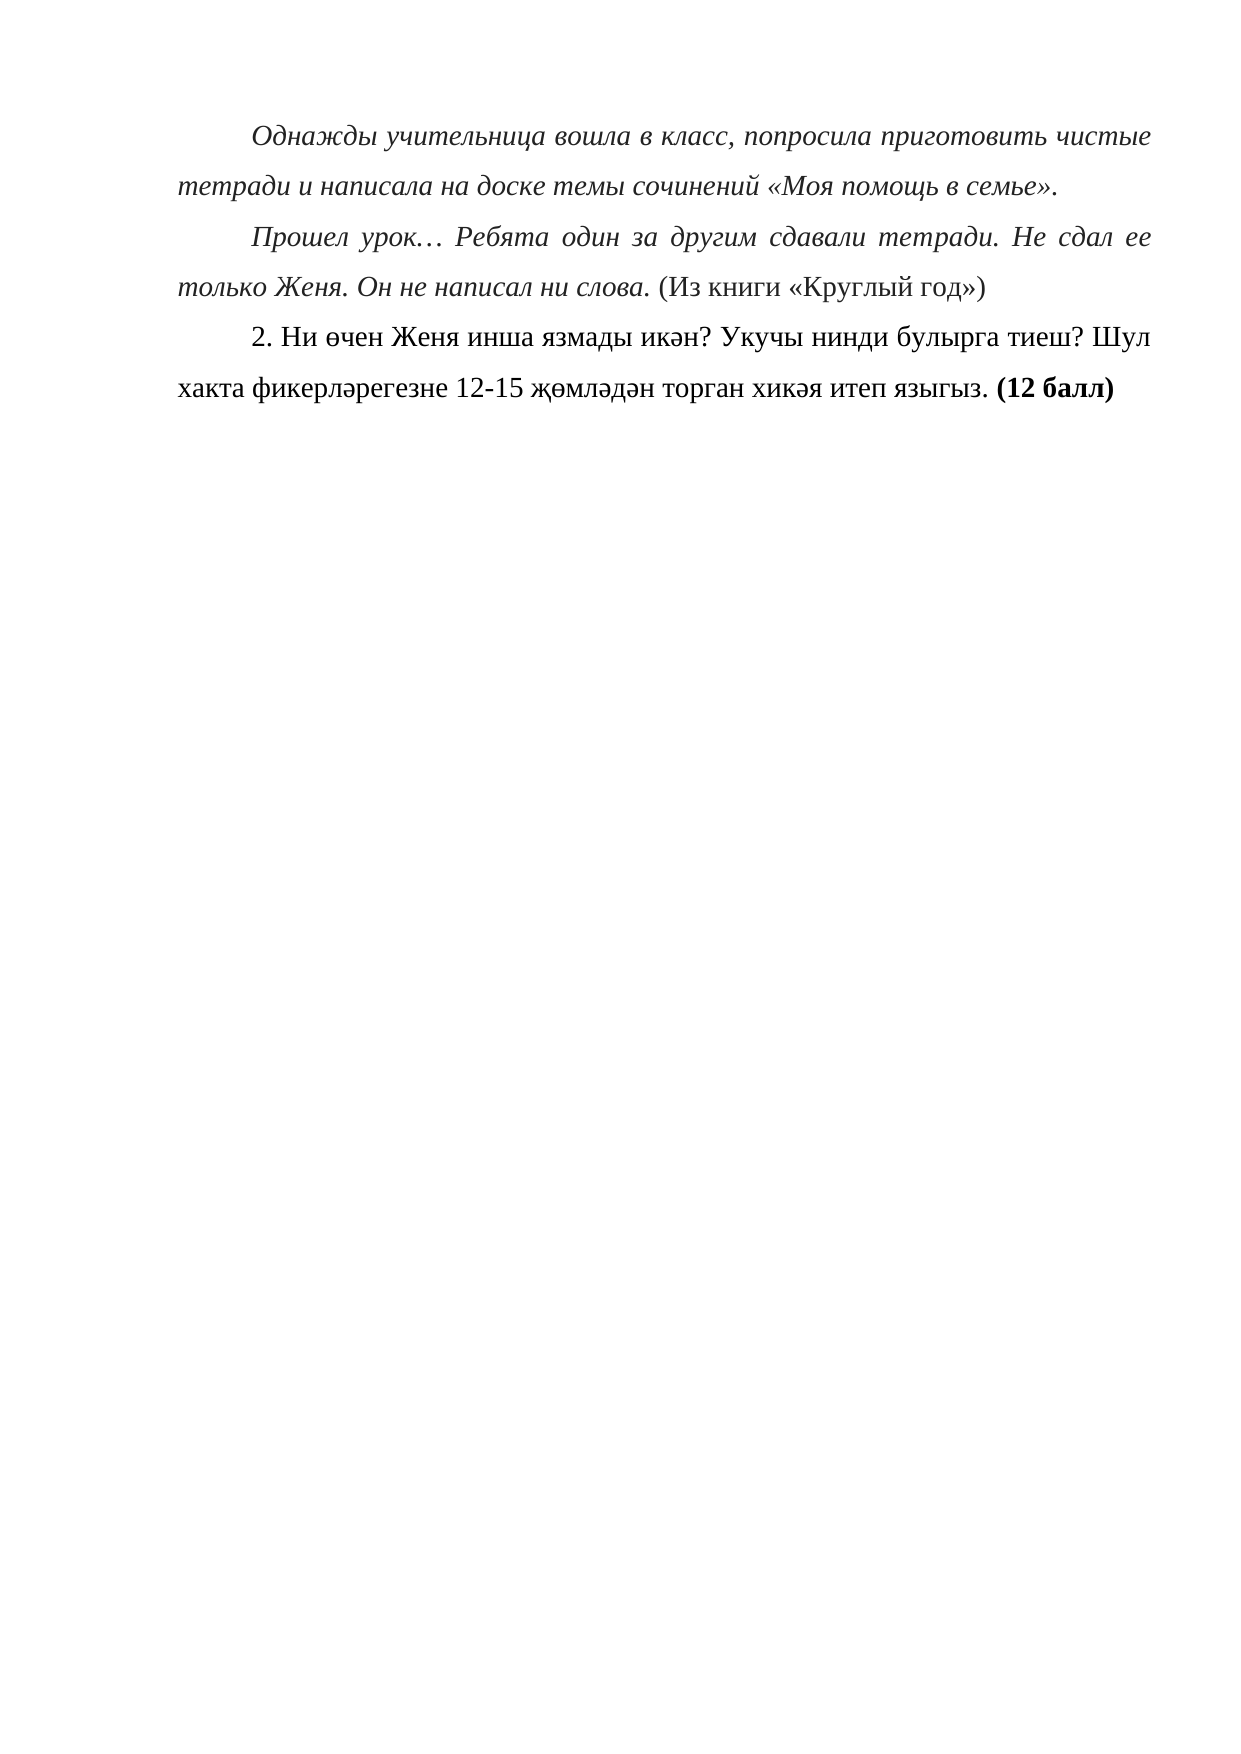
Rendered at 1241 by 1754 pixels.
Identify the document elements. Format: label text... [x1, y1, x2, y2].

text 2. Ни өчен Женя инша язмады икән? Укучы нинди булырга тиеш? Шул хакта фикерләрегезне 12-15 җөмләдән торган хикәя итеп языгыз. (12 балл) [177, 319, 1152, 403]
text Прошел урок… Ребята один за другим сдавали тетради. Не сдал ее только Женя. Он не написал ни слова. (Из книги «Круглый год») [177, 219, 1152, 303]
text Однажды учительница вошла в класс, попросила приготовить чистые тетради и написала на доске темы сочинений «Моя помощь в семье». [177, 118, 1152, 202]
